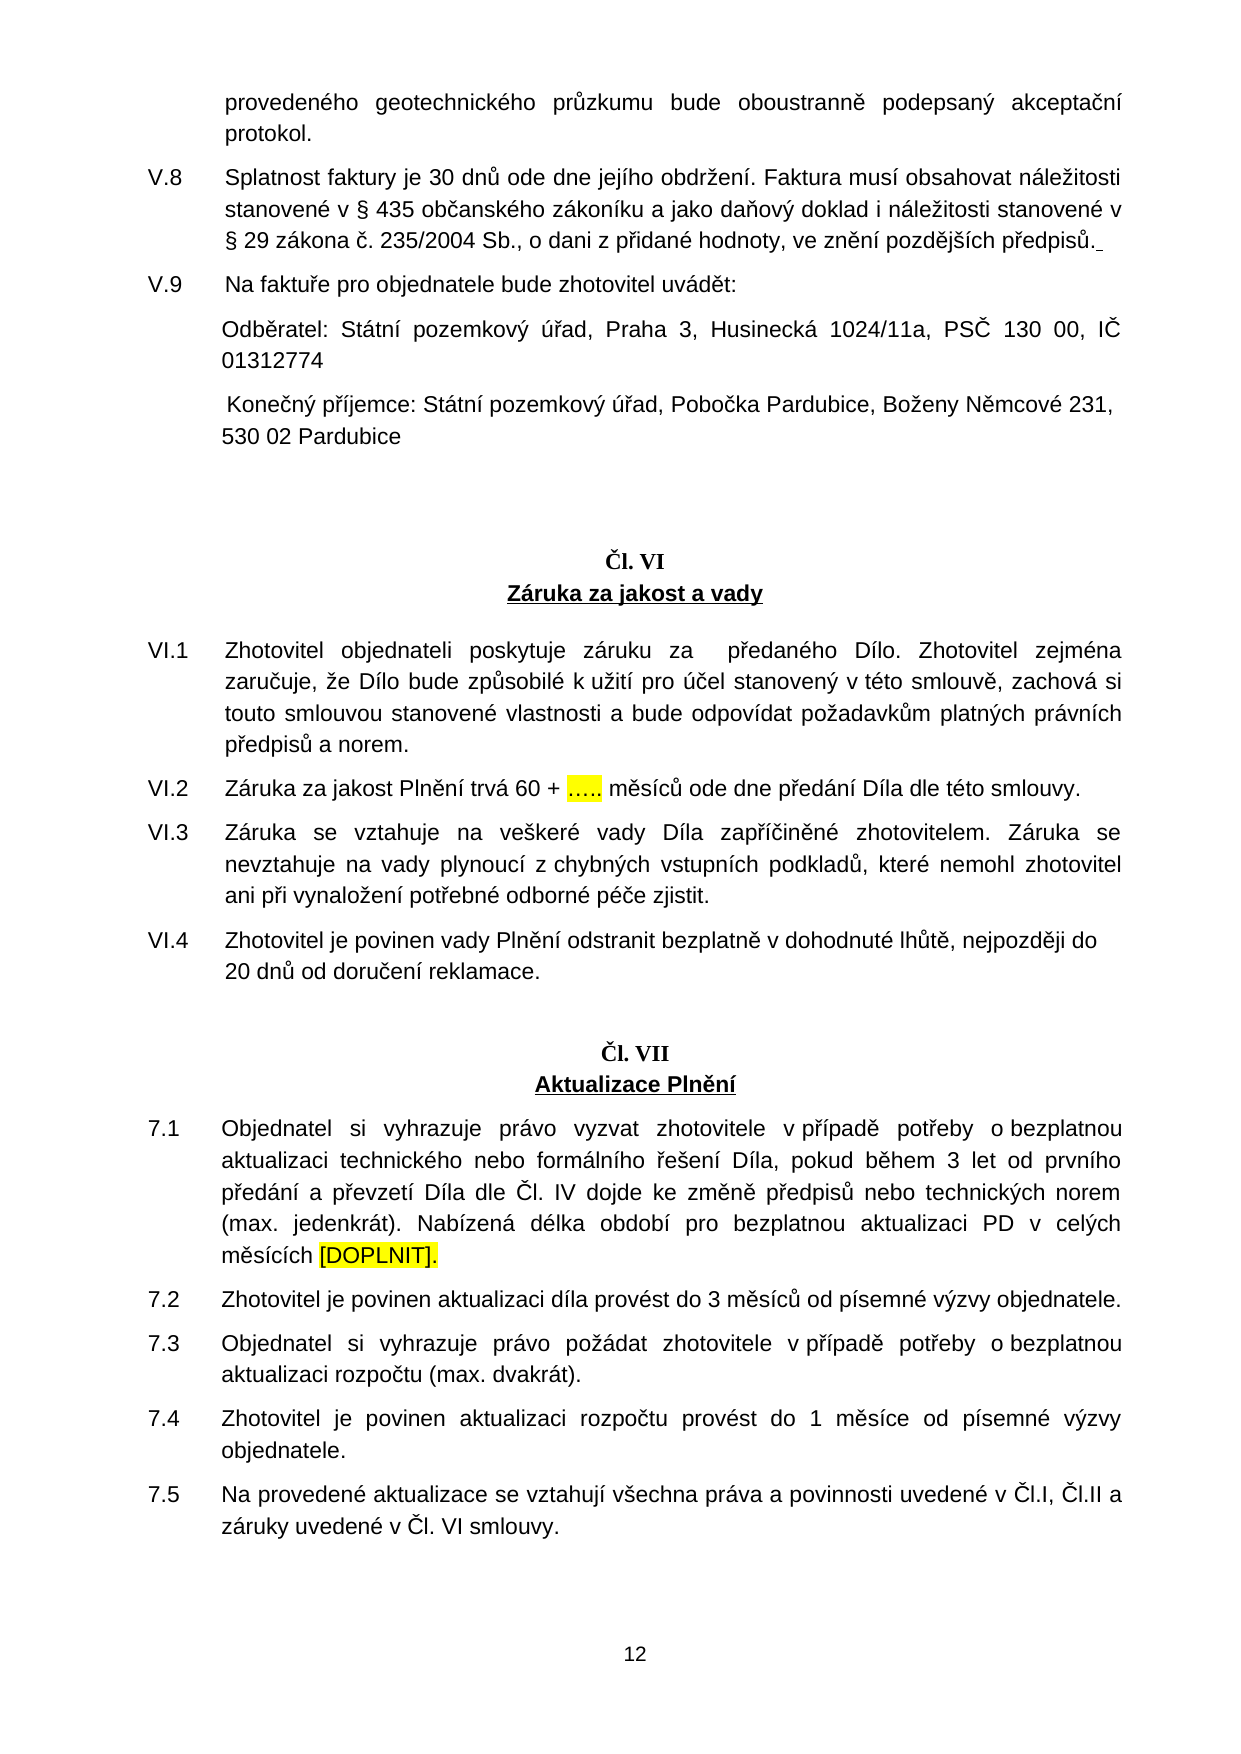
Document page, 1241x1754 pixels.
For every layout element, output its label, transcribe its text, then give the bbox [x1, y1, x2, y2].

text Záruka za jakost a vady [148, 548, 1122, 606]
list 7.5 Na provedené aktualizace se vztahují všechna práva a povinnosti uvedené v Čl.I, Čl.II a záruky uvedené v Čl. VI smlouvy. [148, 1481, 1122, 1539]
list 7.1 Objednatel si vyhrazuje právo vyzvat zhotovitele v případě potřeby o bezplatnou aktualizaci technického nebo formálního řešení Díla, pokud během 3 let od prvního předání a převzetí Díla dle Čl. IV dojde ke změně předpisů nebo technických norem (max. jedenkrát). Nabízená délka období pro bezplatnou aktualizaci PD v celých měsících [DOPLNIT]. [148, 1115, 1122, 1268]
list Konečný příjemce: Státní pozemkový úřad, Pobočka Pardubice, Boženy Němcové 231, 530 02 Pardubice [148, 391, 1122, 449]
list Záruka za jakost Plnění trvá 60 + ….. měsíců ode dne předání Díla dle této smlouvy. [602, 775, 1122, 802]
list Splatnost faktury je 30 dnů ode dne jejího obdržení. Faktura musí obsahovat náležitosti stanovené v § 435 občanského zákoníku a jako daňový doklad i náležitosti stanovené v § 29 zákona č. 235/2004 Sb., o dani z přidané hodnoty, ve znění pozdějších předpisů. [148, 164, 1122, 254]
list Záruka za jakost Plnění trvá 60 + ….. měsíců ode dne předání Díla dle této smlouvy. [148, 775, 567, 802]
list Aktualizace Plnění [148, 1071, 1122, 1098]
list Zhotovitel objednateli poskytuje záruku za předaného Dílo. Zhotovitel zejména zaručuje, že Dílo bude způsobilé k užití pro účel stanovený v této smlouvě, zachová si touto smlouvou stanovené vlastnosti a bude odpovídat požadavkům platných právních předpisů a norem. [148, 637, 1122, 758]
list Zhotovitel je povinen vady Plnění odstranit bezplatně v dohodnuté lhůtě, nejpozději do 20 dnů od doručení reklamace. [148, 927, 1122, 984]
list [148, 89, 1122, 147]
list Odběratel: Státní pozemkový úřad, Praha 3, Husinecká 1024/11a, PSČ 130 00, IČ 01312774 [221, 316, 1122, 373]
list Na faktuře pro objednatele bude zhotovitel uvádět: [148, 271, 1122, 298]
list 7.3 Objednatel si vyhrazuje právo požádat zhotovitele v případě potřeby o bezplatnou aktualizaci rozpočtu (max. dvakrát). [148, 1330, 1122, 1388]
list 7.2 Zhotovitel je povinen aktualizaci díla provést do 3 měsíců od písemné výzvy objednatele. [148, 1286, 1122, 1312]
list 7.4 Zhotovitel je povinen aktualizaci rozpočtu provést do 1 měsíce od písemné výzvy objednatele. [148, 1405, 1122, 1463]
list Záruka se vztahuje na veškeré vady Díla zapříčiněné zhotovitelem. Záruka se nevztahuje na vady plynoucí z chybných vstupních podkladů, které nemohl zhotovitel ani při vynaložení potřebné odborné péče zjistit. [148, 819, 1122, 909]
